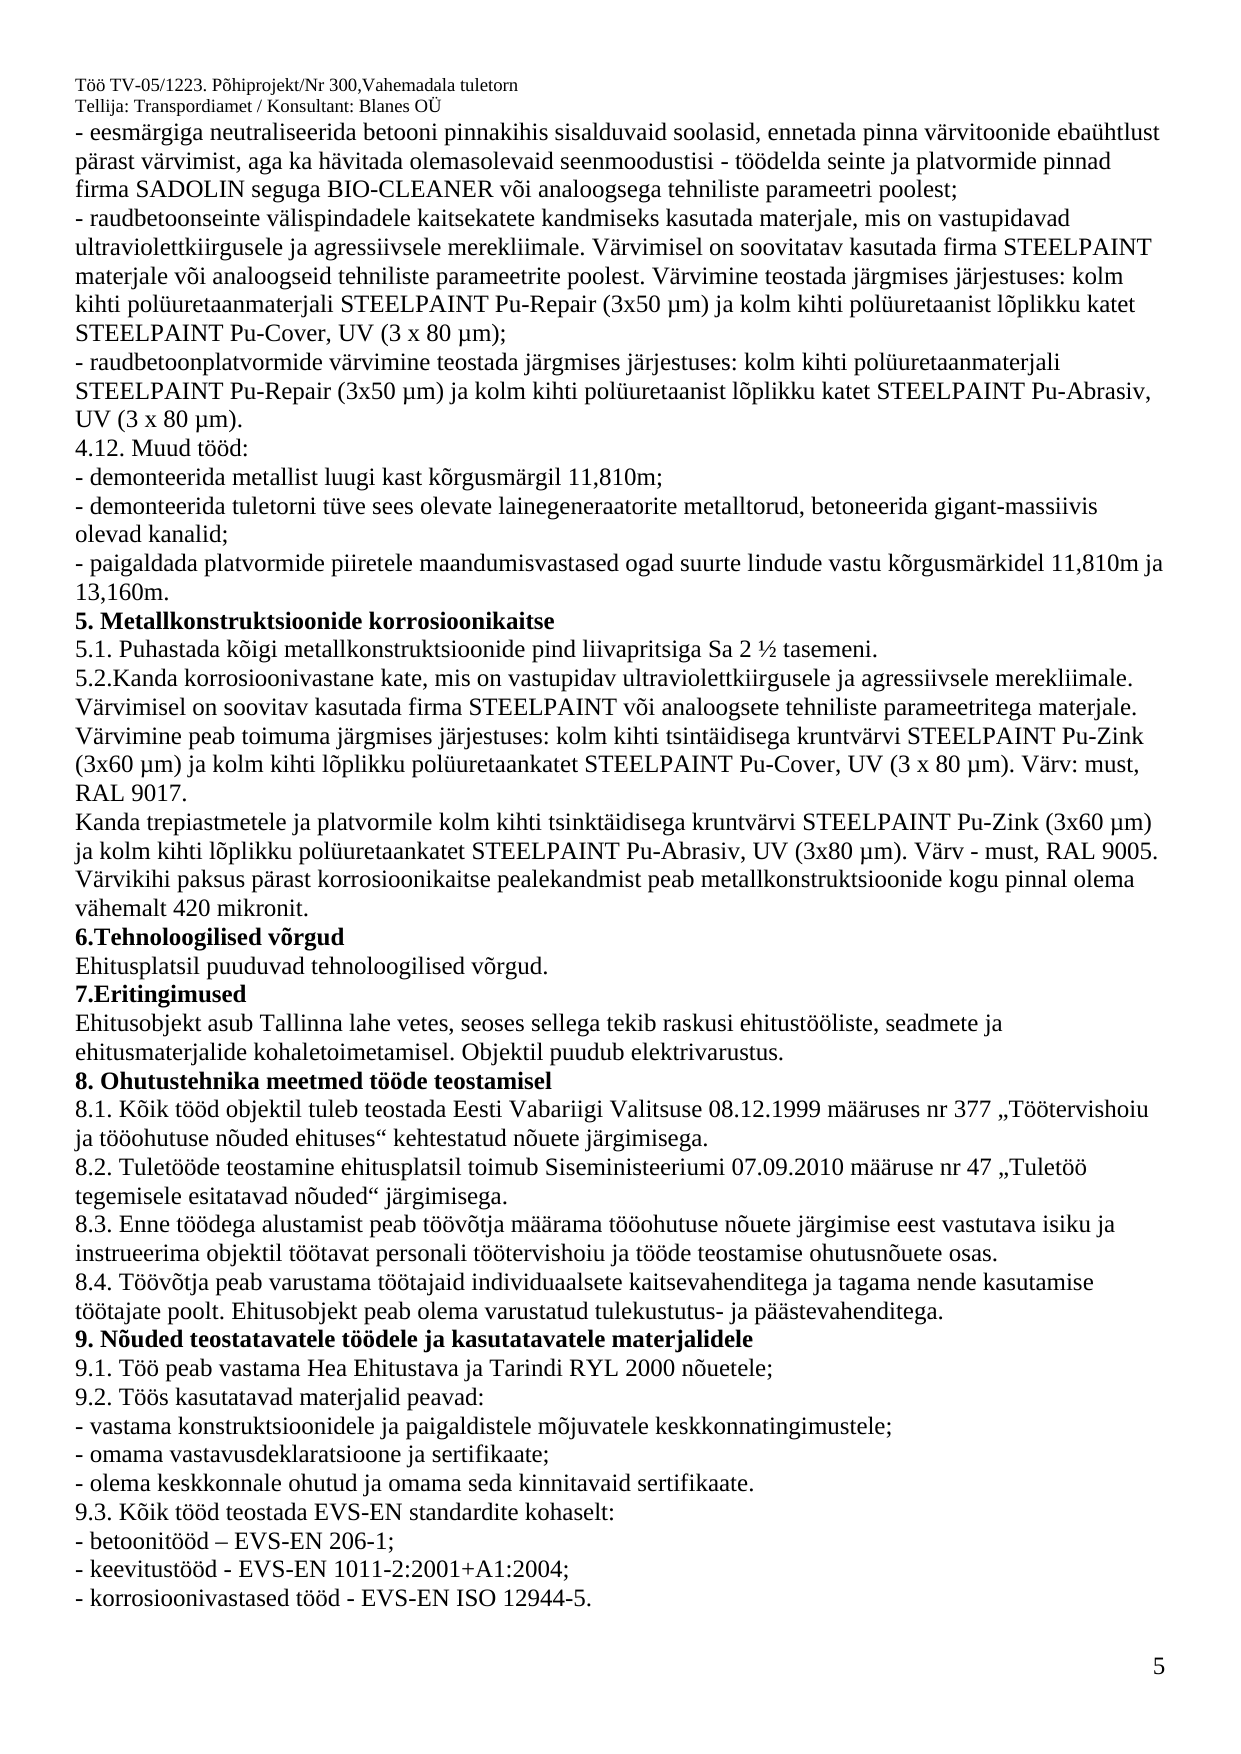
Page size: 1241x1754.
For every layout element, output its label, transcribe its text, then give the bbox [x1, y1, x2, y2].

text Ehitusobjekt asub Tallinna lahe vetes, seoses sellega tekib raskusi ehitustööliste, seadmete ja ehitusmaterjalide kohaletoimetamisel. Objektil puudub elektrivarustus. [75, 1008, 1165, 1066]
text - demonteerida tuletorni tüve sees olevate lainegeneraatorite metalltorud, betoneerida gigant-massiivis olevad kanalid; [75, 491, 1165, 548]
text - vastama konstruktsioonidele ja paigaldistele mõjuvatele keskkonnatingimustele; [75, 1411, 1165, 1439]
text - omama vastavusdeklaratsioone ja sertifikaate; [75, 1439, 1165, 1468]
text 8. Ohutustehnika meetmed tööde teostamisel [75, 1066, 1165, 1094]
text - raudbetoonplatvormide värvimine teostada järgmises järjestuses: kolm kihti polüuretaanmaterjali STEELPAINT Pu-Repair (3x50 µm) ja kolm kihti polüuretaanist lõplikku katet STEELPAINT Pu-Abrasiv, UV (3 x 80 µm). [75, 347, 1165, 433]
text 9. Nõuded teostatavatele töödele ja kasutatavatele materjalidele [75, 1324, 1165, 1353]
text 8.1. Kõik tööd objektil tuleb teostada Eesti Vabariigi Valitsuse 08.12.1999 määruses nr 377 „Töötervishoiu ja tööohutuse nõuded ehituses“ kehtestatud nõuete järgimisega. [75, 1094, 1165, 1152]
text - betoonitööd – EVS-EN 206-1; [75, 1526, 1165, 1554]
text 7.Eritingimused [75, 979, 1165, 1008]
text Kanda trepiastmetele ja platvormile kolm kihti tsinktäidisega kruntvärvi STEELPAINT Pu-Zink (3x60 µm) ja kolm kihti lõplikku polüuretaankatet STEELPAINT Pu-Abrasiv, UV (3x80 µm). Värv - must, RAL 9005. [75, 807, 1165, 864]
text - raudbetoonseinte välispindadele kaitsekatete kandmiseks kasutada materjale, mis on vastupidavad ultraviolettkiirgusele ja agressiivsele merekliimale. Värvimisel on soovitatav kasutada firma STEELPAINT materjale või analoogseid tehniliste parameetrite poolest. Värvimine teostada järgmises järjestuses: kolm kihti polüuretaanmaterjali STEELPAINT Pu-Repair (3x50 µm) ja kolm kihti polüuretaanist lõplikku katet STEELPAINT Pu-Cover, UV (3 x 80 µm); [75, 203, 1165, 347]
text 4.12. Muud tööd: [75, 433, 1165, 462]
text Värvikihi paksus pärast korrosioonikaitse pealekandmist peab metallkonstruktsioonide kogu pinnal olema vähemalt 420 mikronit. [75, 864, 1165, 922]
text 5.1. Puhastada kõigi metallkonstruktsioonide pind liivapritsiga Sa 2 ½ tasemeni. [75, 634, 1165, 663]
text - demonteerida metallist luugi kast kõrgusmärgil 11,810m; [75, 462, 1165, 491]
text 6.Tehnoloogilised võrgud [75, 922, 1165, 951]
text Ehitusplatsil puuduvad tehnoloogilised võrgud. [75, 951, 1165, 979]
text - korrosioonivastased tööd - EVS-EN ISO 12944-5. [75, 1583, 1165, 1612]
text - keevitustööd - EVS-EN 1011-2:2001+A1:2004; [75, 1554, 1165, 1583]
text 8.4. Töövõtja peab varustama töötajaid individuaalsete kaitsevahenditega ja tagama nende kasutamise töötajate poolt. Ehitusobjekt peab olema varustatud tulekustutus- ja päästevahenditega. [75, 1267, 1165, 1324]
text - olema keskkonnale ohutud ja omama seda kinnitavaid sertifikaate. [75, 1468, 1165, 1497]
text 9.2. Töös kasutatavad materjalid peavad: [75, 1382, 1165, 1411]
text 8.3. Enne töödega alustamist peab töövõtja määrama tööohutuse nõuete järgimise eest vastutava isiku ja instrueerima objektil töötavat personali töötervishoiu ja tööde teostamise ohutusnõuete osas. [75, 1209, 1165, 1267]
text - paigaldada platvormide piiretele maandumisvastased ogad suurte lindude vastu kõrgusmärkidel 11,810m ja 13,160m. [75, 548, 1165, 606]
text - eesmärgiga neutraliseerida betooni pinnakihis sisalduvaid soolasid, ennetada pinna värvitoonide ebaühtlust pärast värvimist, aga ka hävitada olemasolevaid seenmoodustisi - töödelda seinte ja platvormide pinnad firma SADOLIN seguga BIO-CLEANER või analoogsega tehniliste parameetri poolest; [75, 117, 1165, 203]
text 9.1. Töö peab vastama Hea Ehitustava ja Tarindi RYL 2000 nõuetele; [75, 1353, 1165, 1382]
text 8.2. Tuletööde teostamine ehitusplatsil toimub Siseministeeriumi 07.09.2010 määruse nr 47 „Tuletöö tegemisele esitatavad nõuded“ järgimisega. [75, 1152, 1165, 1209]
text 5. Metallkonstruktsioonide korrosioonikaitse [75, 606, 1165, 634]
text 5.2.Kanda korrosioonivastane kate, mis on vastupidav ultraviolettkiirgusele ja agressiivsele merekliimale. Värvimisel on soovitav kasutada firma STEELPAINT või analoogsete tehniliste parameetritega materjale. Värvimine peab toimuma järgmises järjestuses: kolm kihti tsintäidisega kruntvärvi STEELPAINT Pu-Zink (3x60 µm) ja kolm kihti lõplikku polüuretaankatet STEELPAINT Pu-Cover, UV (3 x 80 µm). Värv: must, RAL 9017. [75, 663, 1165, 807]
text 9.3. Kõik tööd teostada EVS-EN standardite kohaselt: [75, 1497, 1165, 1526]
